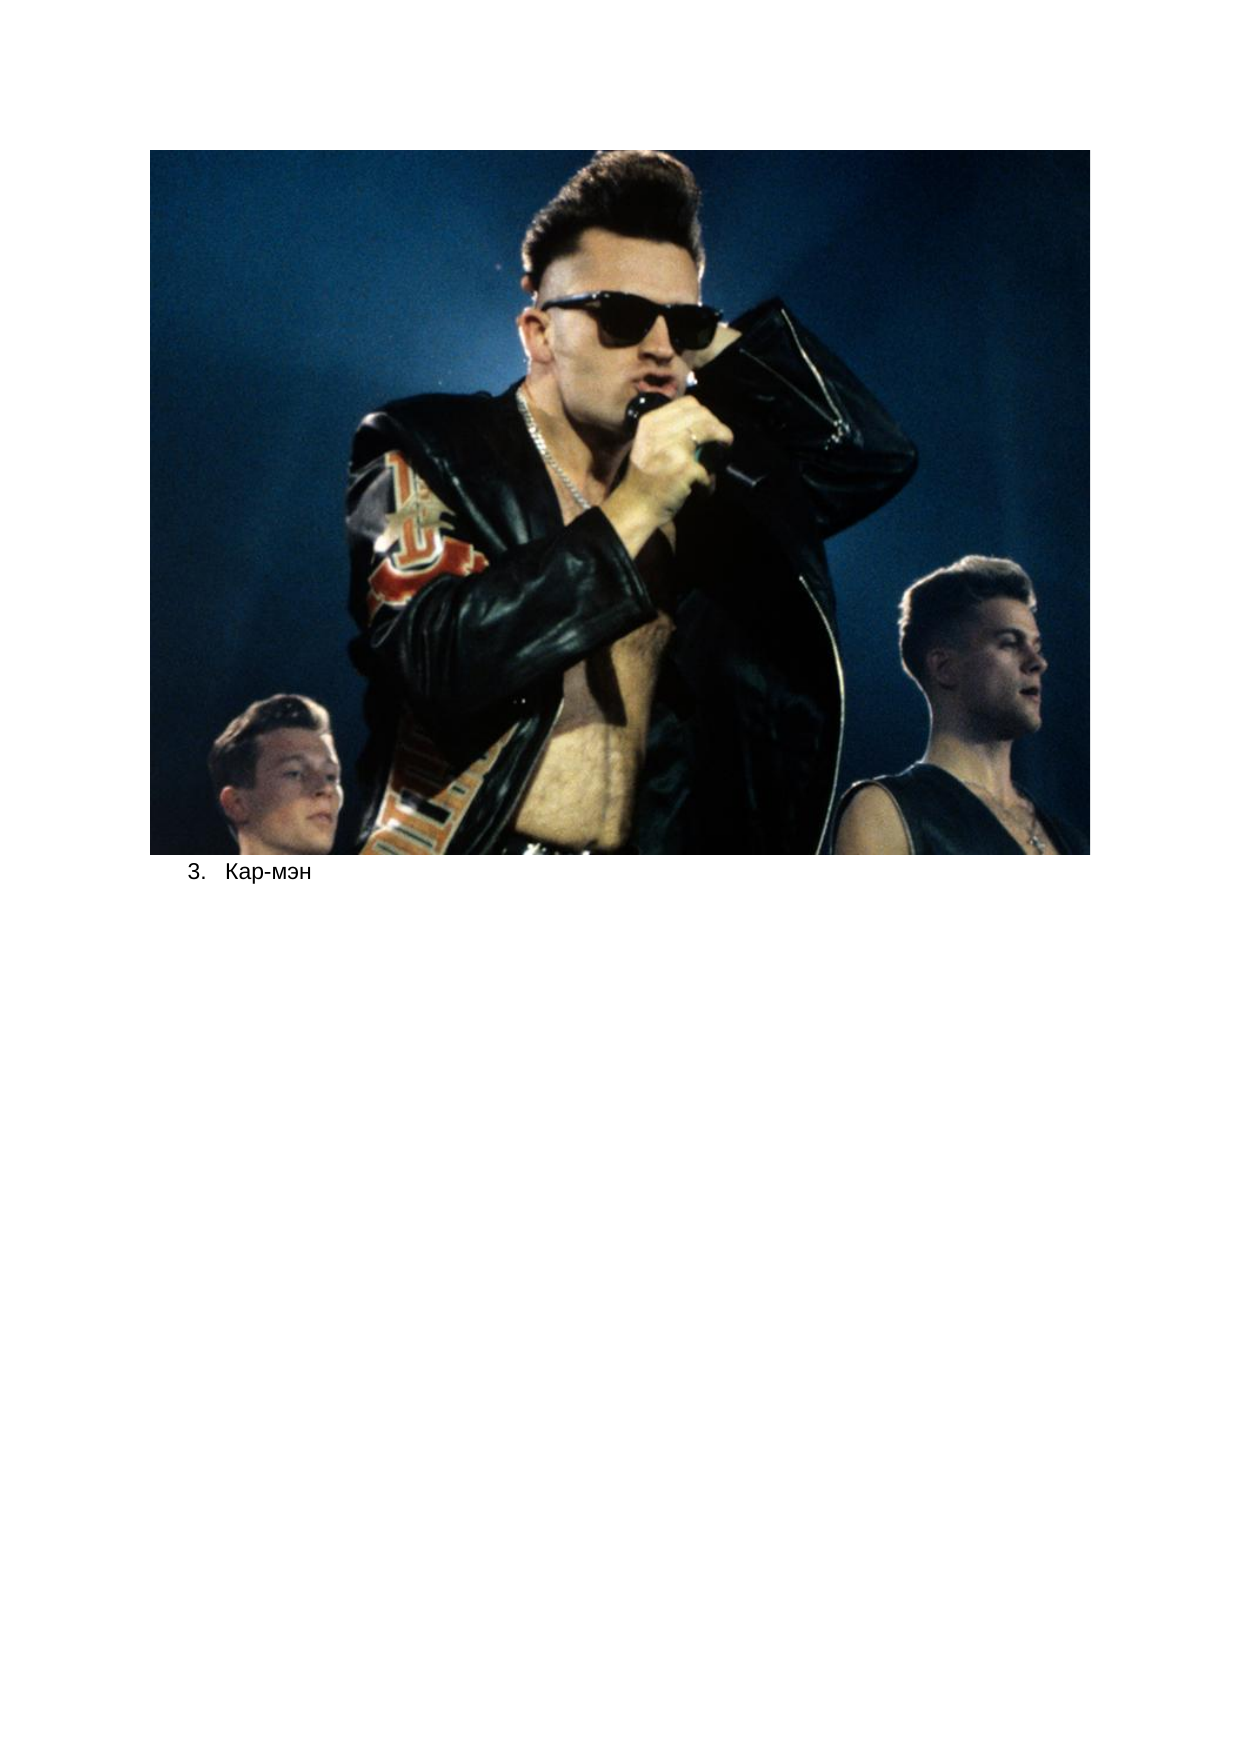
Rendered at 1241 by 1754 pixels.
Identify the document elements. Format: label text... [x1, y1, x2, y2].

picture [150, 150, 1091, 855]
list Кар-мэн [187, 858, 1090, 884]
